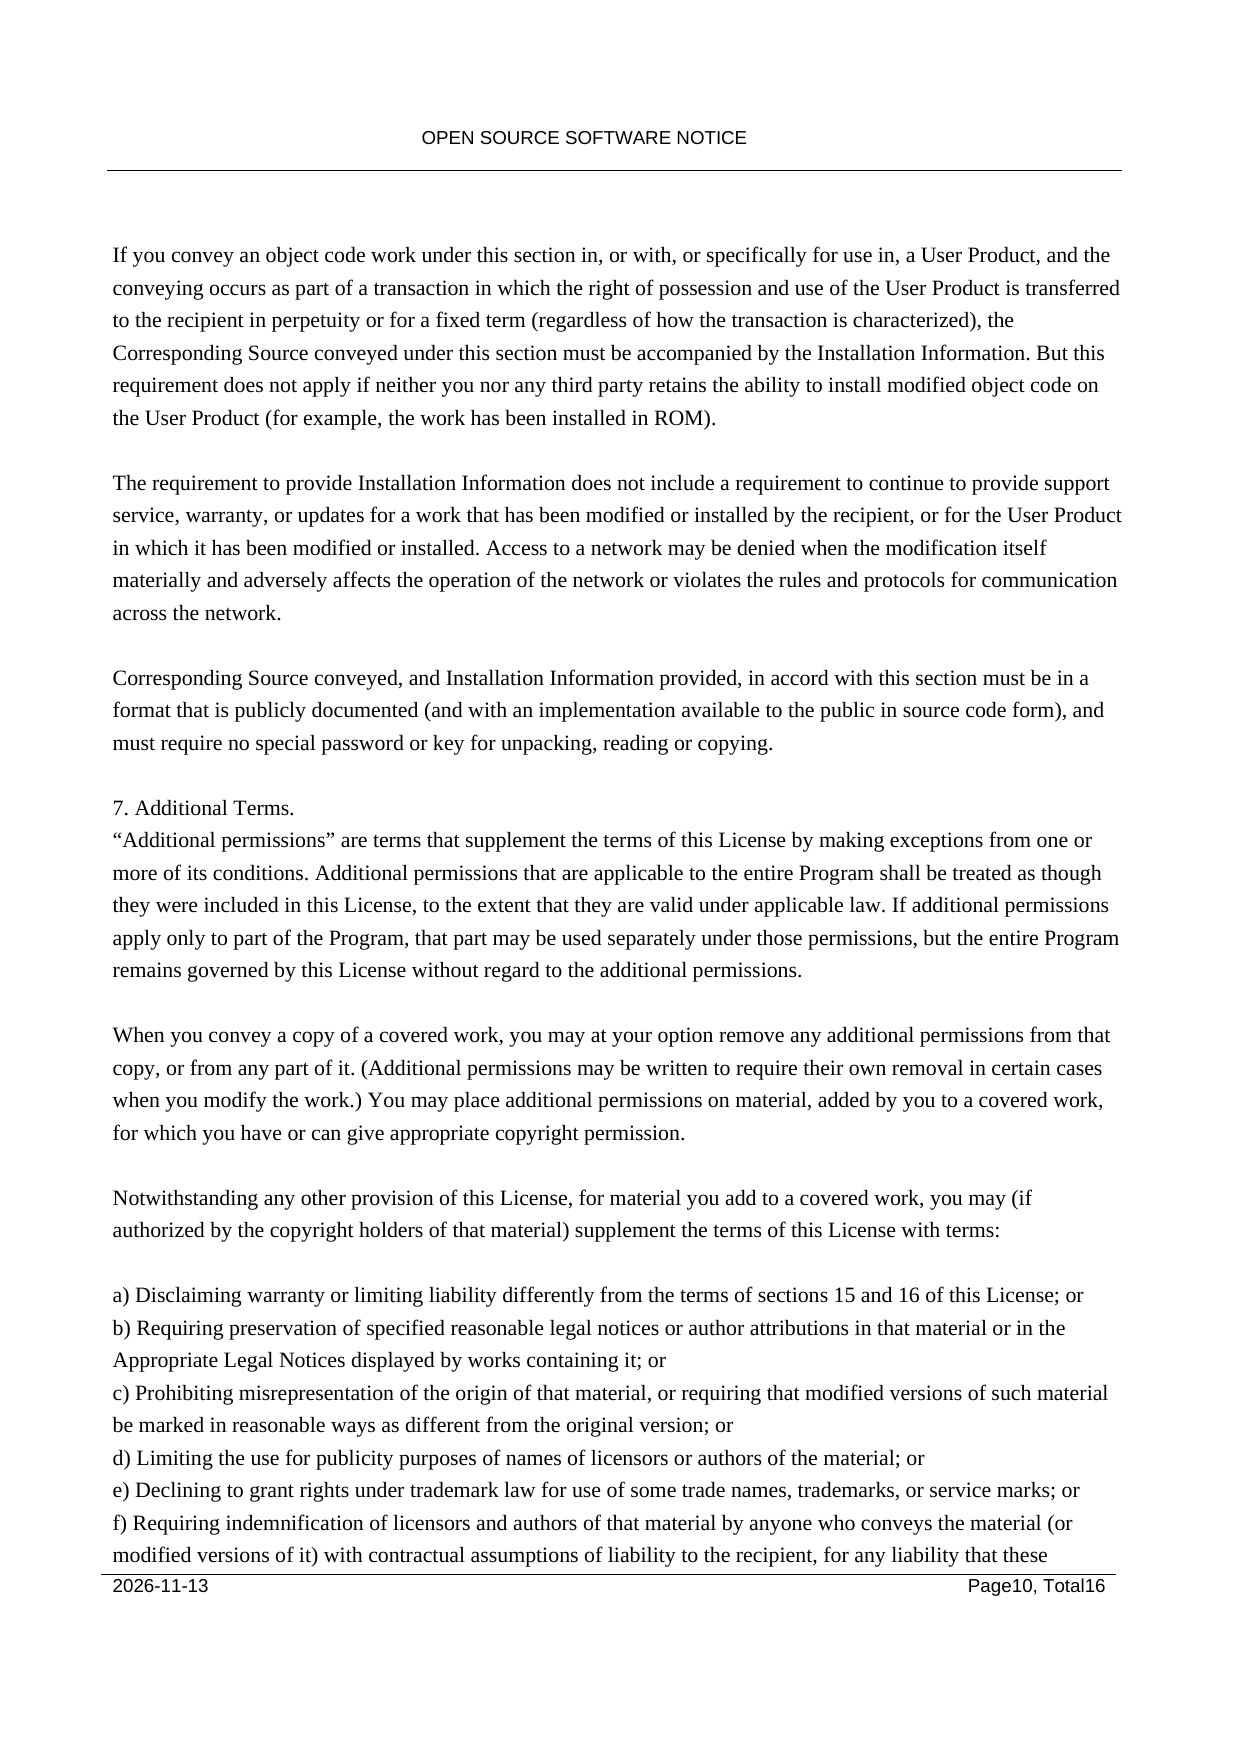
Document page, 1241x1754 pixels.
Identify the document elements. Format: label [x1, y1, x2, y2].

text [112, 206, 1128, 1571]
